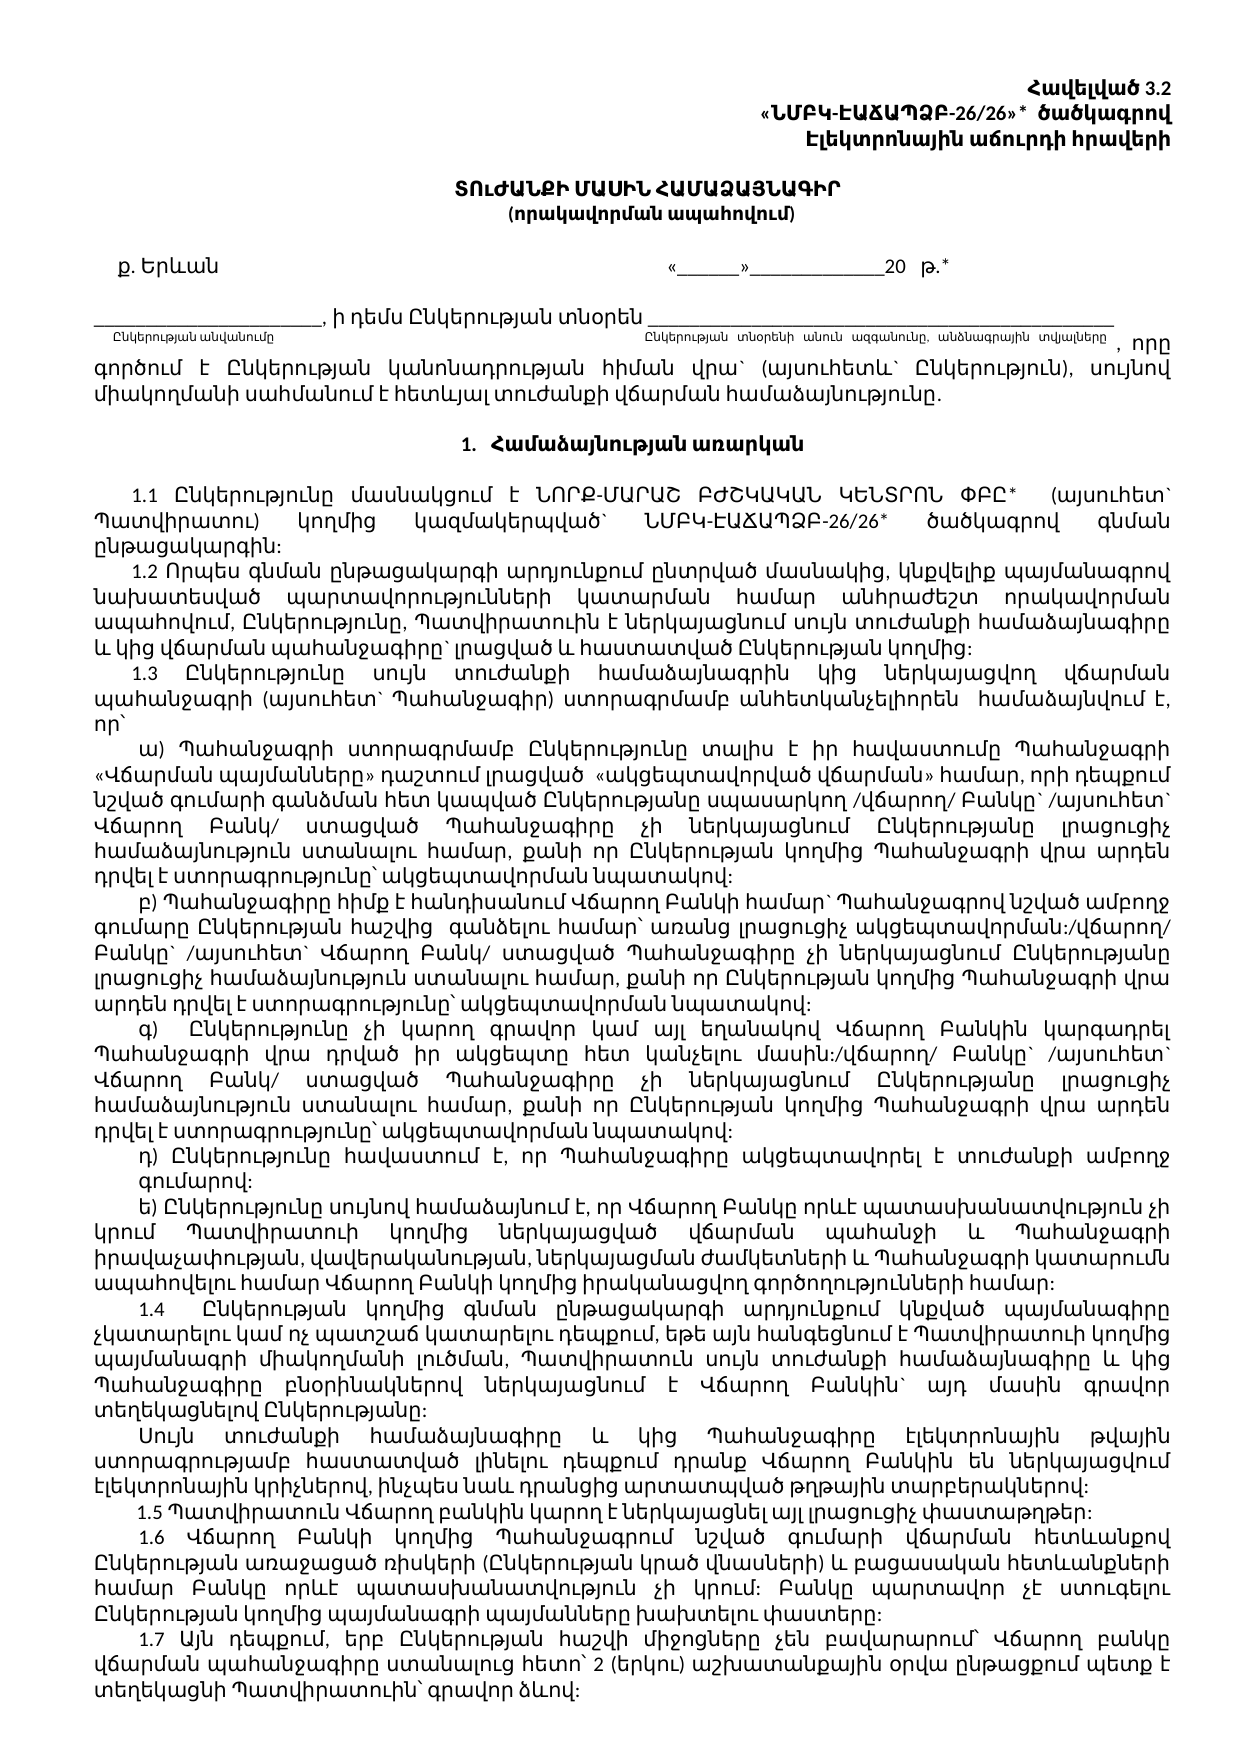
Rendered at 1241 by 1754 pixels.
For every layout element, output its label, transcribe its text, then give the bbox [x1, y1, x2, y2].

text դ) Ընկերությունը հավաստում է, որ Պահանջագիրը ակցեպտավորել է տուժանքի ամբողջ գումարով: [138, 1143, 1171, 1194]
text 1. Համաձայնության առարկան [94, 432, 1171, 457]
text 1.7 Այն դեպքում, երբ Ընկերության հաշվի միջոցները չեն բավարարում՝ Վճարող բանկը վճարման պահանջագիրը ստանալուց հետո՝ 2 (երկու) աշխատանքային օրվա ընթացքում պետք է տեղեկացնի Պատվիրատուին՝ գրավոր ձևով: [94, 1626, 1171, 1702]
text «ՆՄԲԿ-ԷԱՃԱՊՁԲ-26/26»* ծածկագրով [94, 100, 1171, 126]
text բ) Պահանջագիրը հիմք է հանդիսանում Վճարող Բանկի համար` Պահանջագրով նշված ամբողջ գումարը Ընկերության հաշվից գանձելու համար՝ առանց լրացուցիչ ակցեպտավորման:/վճարող/ Բանկը` /այսուհետ` Վճարող Բանկ/ ստացված Պահանջագիրը չի ներկայացնում Ընկերությանը լրացուցիչ համաձայնություն ստանալու համար, քանի որ Ընկերության կողմից Պահանջագրի վրա արդեն դրվել է ստորագրությունը՝ ակցեպտավորման նպատակով: [94, 889, 1171, 1016]
text 1.2 Որպես գնման ընթացակարգի արդյունքում ընտրված մասնակից, կնքվելիք պայմանագրով նախատեսված պարտավորությունների կատարման համար անհրաժեշտ որակավորման ապահովում, Ընկերությունը, Պատվիրատուին է ներկայացնում սույն տուժանքի համաձայնագիրը և կից վճարման պահանջագիրը` լրացված և հաստատված Ընկերության կողմից: [94, 559, 1171, 660]
text Էլեկտրոնային աճուրդի հրավերի [94, 126, 1171, 151]
text ք. Երևան «______»_____________20 թ.* [94, 254, 1171, 279]
text Ընկերության անվանումը Ընկերության տնօրենի անուն ազգանունը, անձնագրային տվյալները , որը գործում է Ընկերության կանոնադրության հիման վրա` (այսուհետև` Ընկերություն), սույնով միակողմանի սահմանում է հետևյալ տուժանքի վճարման համաձայնությունը. [94, 330, 1171, 406]
text 1.4 Ընկերության կողմից գնման ընթացակարգի արդյունքում կնքված պայմանագիրը չկատարելու կամ ոչ պատշաճ կատարելու դեպքում, եթե այն հանգեցնում է Պատվիրատուի կողմից պայմանագրի միակողմանի լուծման, Պատվիրատուն սույն տուժանքի համաձայնագիրը և կից Պահանջագիրը բնօրինակներով ներկայացնում է Վճարող Բանկին` այդ մասին գրավոր տեղեկացնելով Ընկերությանը: [94, 1296, 1171, 1423]
text Հավելված 3.2 [94, 75, 1171, 100]
text Սույն տուժանքի համաձայնագիրը և կից Պահանջագիրը էլեկտրոնային թվային ստորագրությամբ հաստատված լինելու դեպքում դրանք Վճարող Բանկին են ներկայացվում էլեկտրոնային կրիչներով, ինչպես նաև դրանցից արտատպված թղթային տարբերակներով: [94, 1423, 1171, 1499]
text 1.3 Ընկերությունը սույն տուժանքի համաձայնագրին կից ներկայացվող վճարման պահանջագրի (այսուհետ` Պահանջագիր) ստորագրմամբ անհետկանչելիորեն համաձայնվում է, որ՝ [94, 660, 1171, 737]
text 1.6 Վճարող Բանկի կողմից Պահանջագրում նշված գումարի վճարման հետևանքով Ընկերության առաջացած ռիսկերի (Ընկերության կրած վնասների) և բացասական հետևանքների համար Բանկը որևէ պատասխանատվություն չի կրում: Բանկը պարտավոր չէ ստուգելու Ընկերության կողմից պայմանագրի պայմանները խախտելու փաստերը: [94, 1524, 1171, 1626]
text 1.5 Պատվիրատուն Վճարող բանկին կարող է ներկայացնել այլ լրացուցիչ փաստաթղթեր: [94, 1499, 1171, 1524]
text ե) Ընկերությունը սույնով համաձայնում է, որ Վճարող Բանկը որևէ պատասխանատվություն չի կրում Պատվիրատուի կողմից ներկայացված վճարման պահանջի և Պահանջագրի իրավաչափության, վավերականության, ներկայացման ժամկետների և Պահանջագրի կատարումն ապահովելու համար Վճարող Բանկի կողմից իրականացվող գործողությունների համար: [94, 1194, 1171, 1296]
text ա) Պահանջագրի ստորագրմամբ Ընկերությունը տալիս է իր հավաստումը Պահանջագրի «Վճարման պայմանները» դաշտում լրացված «ակցեպտավորված վճարման» համար, որի դեպքում նշված գումարի գանձման հետ կապված Ընկերությանը սպասարկող /վճարող/ Բանկը` /այսուհետ` Վճարող Բանկ/ ստացված Պահանջագիրը չի ներկայացնում Ընկերությանը լրացուցիչ համաձայնություն ստանալու համար, քանի որ Ընկերության կողմից Պահանջագրի վրա արդեն դրվել է ստորագրությունը՝ ակցեպտավորման նպատակով: [94, 737, 1171, 889]
text (որակավորման ապահովում) [94, 202, 1171, 225]
text ՏՈւԺԱՆՔԻ ՄԱՍԻՆ ՀԱՄԱՁԱՅՆԱԳԻՐ [94, 177, 1171, 202]
text ______________________, ի դեմս Ընկերության տնօրեն _____________________________________________ [94, 304, 1171, 330]
text 1.1 Ընկերությունը մասնակցում է ՆՈՐՔ-ՄԱՐԱՇ ԲԺՇԿԱԿԱՆ ԿԵՆՏՐՈՆ ՓԲԸ* (այսուհետ` Պատվիրատու) կողմից կազմակերպված` ՆՄԲԿ-ԷԱՃԱՊՁԲ-26/26* ծածկագրով գնման ընթացակարգին: [94, 482, 1171, 559]
text գ) Ընկերությունը չի կարող գրավոր կամ այլ եղանակով Վճարող Բանկին կարգադրել Պահանջագրի վրա դրված իր ակցեպտը հետ կանչելու մասին:/վճարող/ Բանկը` /այսուհետ` Վճարող Բանկ/ ստացված Պահանջագիրը չի ներկայացնում Ընկերությանը լրացուցիչ համաձայնություն ստանալու համար, քանի որ Ընկերության կողմից Պահանջագրի վրա արդեն դրվել է ստորագրությունը՝ ակցեպտավորման նպատակով: [94, 1016, 1171, 1143]
